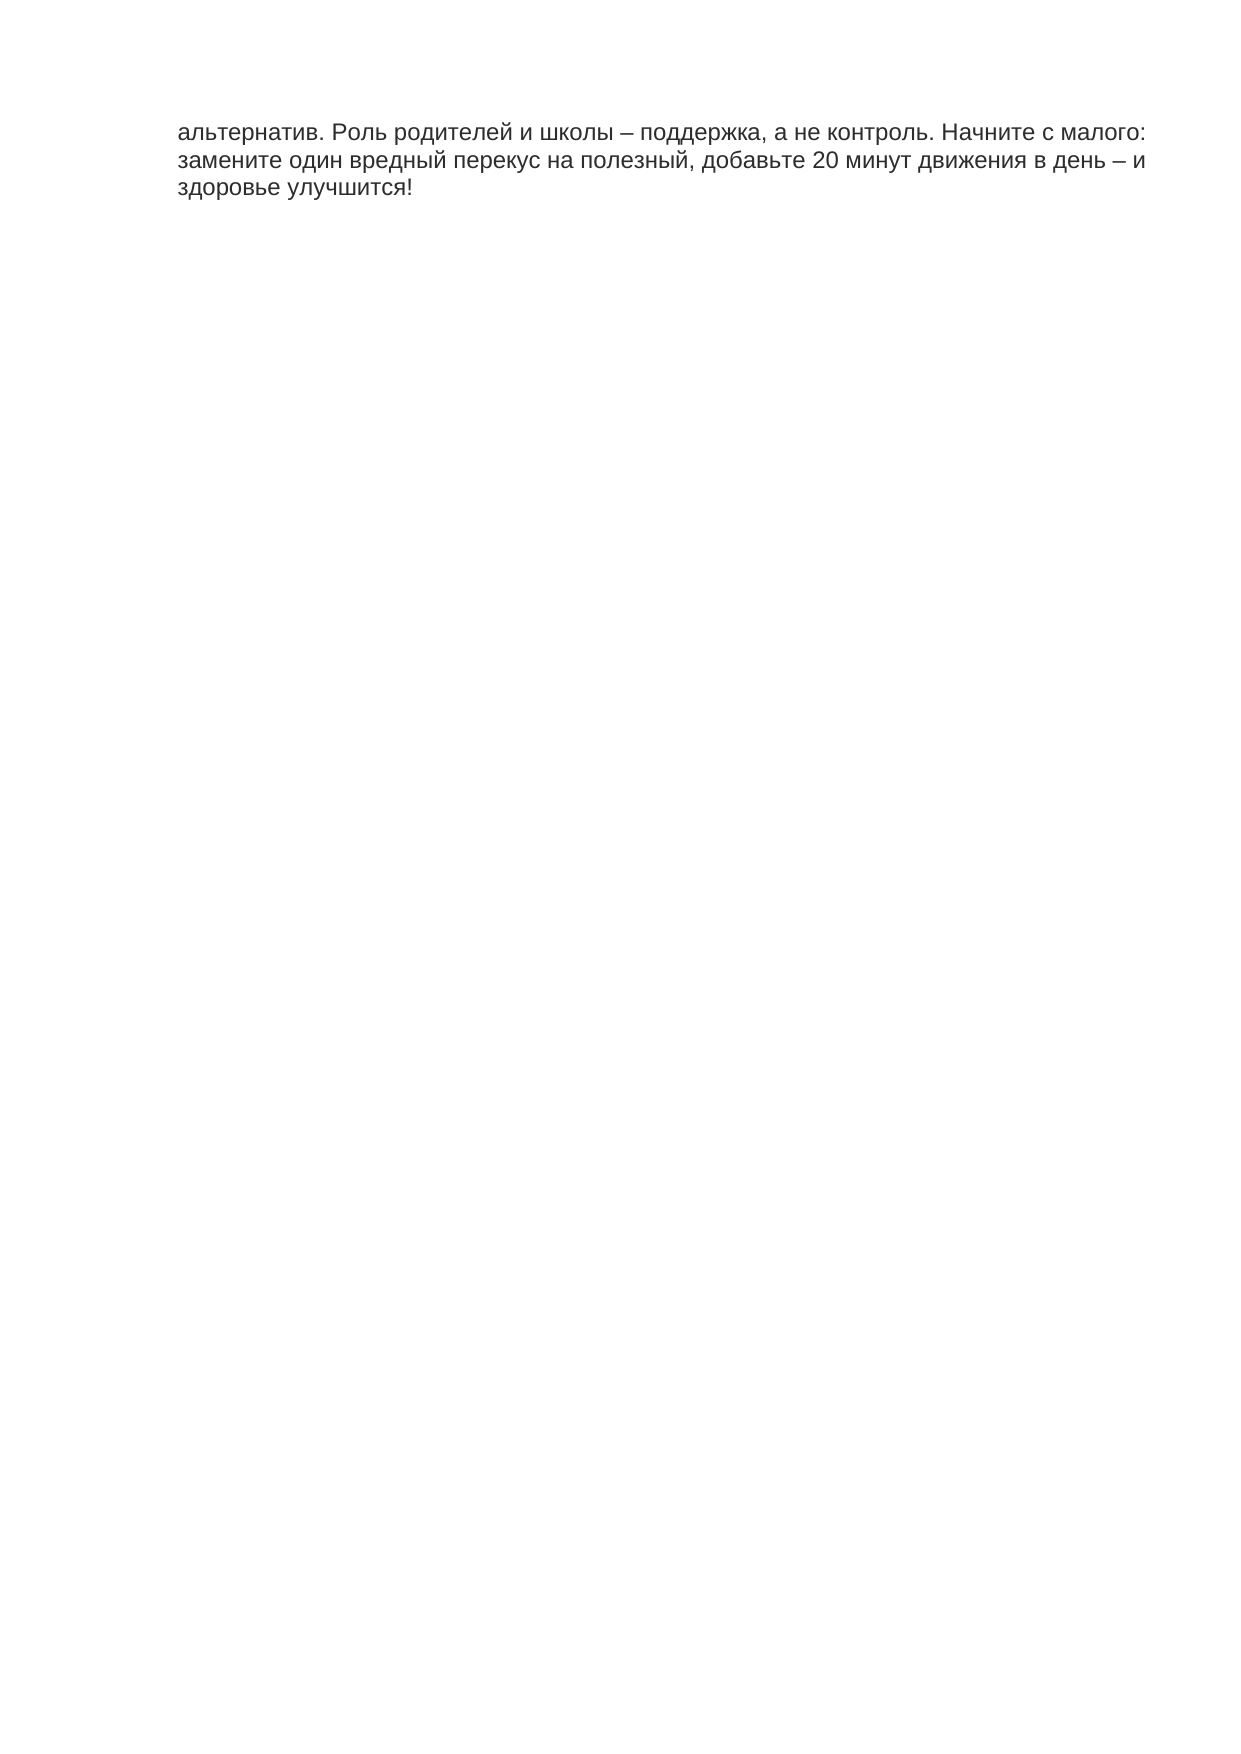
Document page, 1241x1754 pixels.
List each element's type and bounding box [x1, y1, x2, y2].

text [177, 118, 1152, 201]
